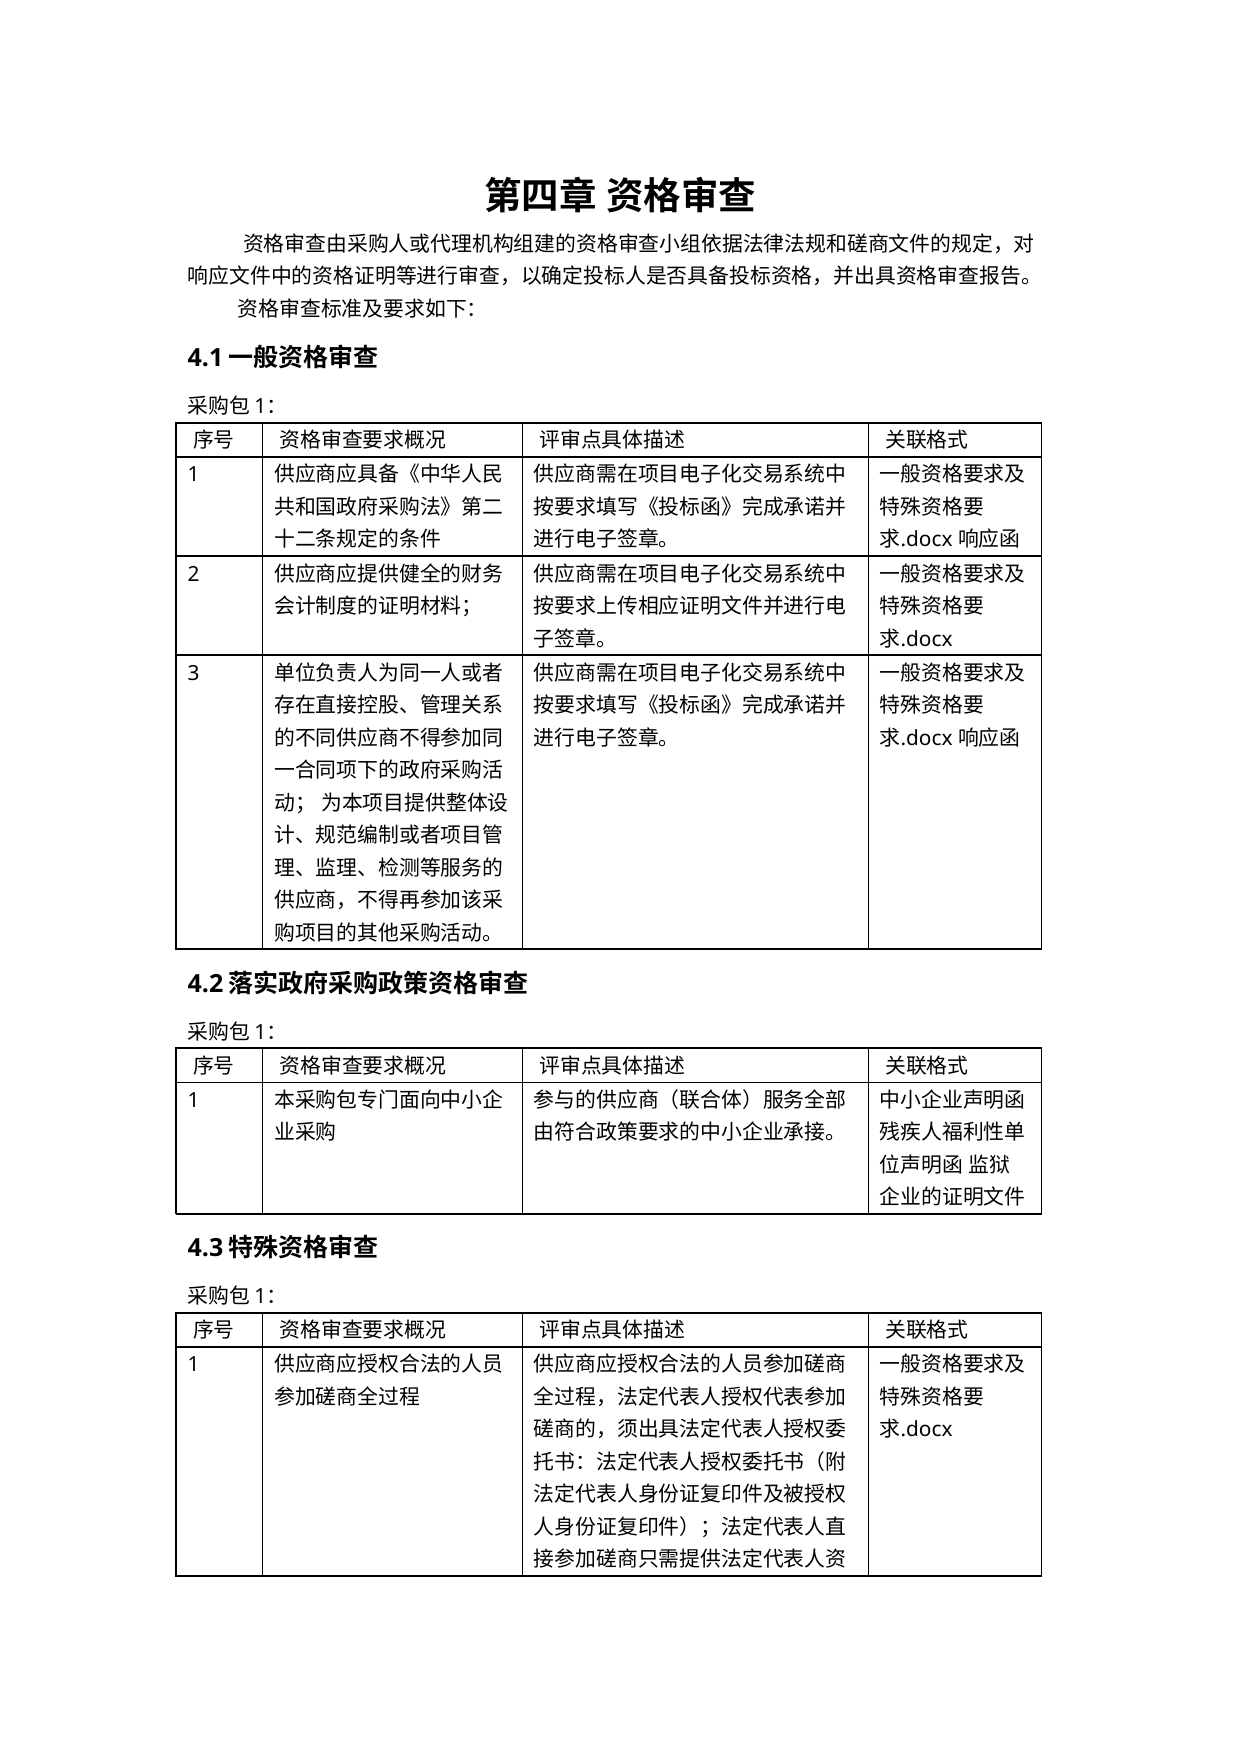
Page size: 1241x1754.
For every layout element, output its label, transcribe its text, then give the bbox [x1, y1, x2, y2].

text 采购包1： [187, 1279, 1053, 1312]
table_header 资格审查要求概况 [263, 1314, 522, 1346]
text 资格审查由采购人或代理机构组建的资格审查小组依据法律法规和磋商文件的规定，对响应文件中的资格证明等进行审查，以确定投标人是否具备投标资格，并出具资格审查报告。 [187, 227, 1053, 292]
text 4.3特殊资格审查 [187, 1214, 1053, 1279]
table_header 关联格式 [869, 424, 1041, 456]
text 4.2落实政府采购政策资格审查 [187, 950, 1053, 1015]
table_cell 一般资格要求及特殊资格要求.docx 响应函 [869, 656, 1041, 948]
table_cell 供应商应具备《中华人民共和国政府采购法》第二十二条规定的条件 [263, 458, 522, 555]
table_header 序号 [177, 1314, 262, 1346]
table_cell 供应商应授权合法的人员参加磋商全过程 [263, 1348, 522, 1575]
table_cell 中小企业声明函 残疾人福利性单位声明函 监狱企业的证明文件 [869, 1083, 1041, 1213]
text 资格审查标准及要求如下： [187, 292, 1053, 324]
table_cell 参与的供应商（联合体）服务全部由符合政策要求的中小企业承接。 [523, 1083, 868, 1213]
text 4.1一般资格审查 [187, 324, 1053, 389]
table_header 评审点具体描述 [523, 1314, 868, 1346]
table_cell 单位负责人为同一人或者存在直接控股、管理关系的不同供应商不得参加同一合同项下的政府采购活动； 为本项目提供整体设计、规范编制或者项目管理、监理、检测等服务的供应商，不得再参加该采购项目的其他采购活动。 [263, 656, 522, 948]
text 第四章 资格审查 [187, 162, 1053, 227]
table_header 评审点具体描述 [523, 424, 868, 456]
table_cell 一般资格要求及特殊资格要求.docx [869, 1348, 1041, 1575]
table_header 资格审查要求概况 [263, 1049, 522, 1081]
table_cell 2 [177, 557, 262, 654]
table_cell 1 [177, 458, 262, 555]
table_cell 1 [177, 1083, 262, 1213]
table_header 评审点具体描述 [523, 1049, 868, 1081]
table_header 关联格式 [869, 1314, 1041, 1346]
table_header 资格审查要求概况 [263, 424, 522, 456]
table_cell 供应商需在项目电子化交易系统中按要求填写《投标函》完成承诺并进行电子签章。 [523, 458, 868, 555]
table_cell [523, 1348, 868, 1575]
table_header 序号 [177, 424, 262, 456]
text 采购包1： [187, 1015, 1053, 1047]
table_header 序号 [177, 1049, 262, 1081]
table_cell 1 [177, 1348, 262, 1575]
table_cell 本采购包专门面向中小企业采购 [263, 1083, 522, 1213]
table_header 关联格式 [869, 1049, 1041, 1081]
table_cell 一般资格要求及特殊资格要求.docx [869, 557, 1041, 654]
text 采购包1： [187, 389, 1053, 422]
table_cell 3 [177, 656, 262, 948]
table_cell 一般资格要求及特殊资格要求.docx 响应函 [869, 458, 1041, 555]
table_cell 供应商需在项目电子化交易系统中按要求上传相应证明文件并进行电子签章。 [523, 557, 868, 654]
table_cell 供应商需在项目电子化交易系统中按要求填写《投标函》完成承诺并进行电子签章。 [523, 656, 868, 948]
table_cell 供应商应提供健全的财务会计制度的证明材料； [263, 557, 522, 654]
